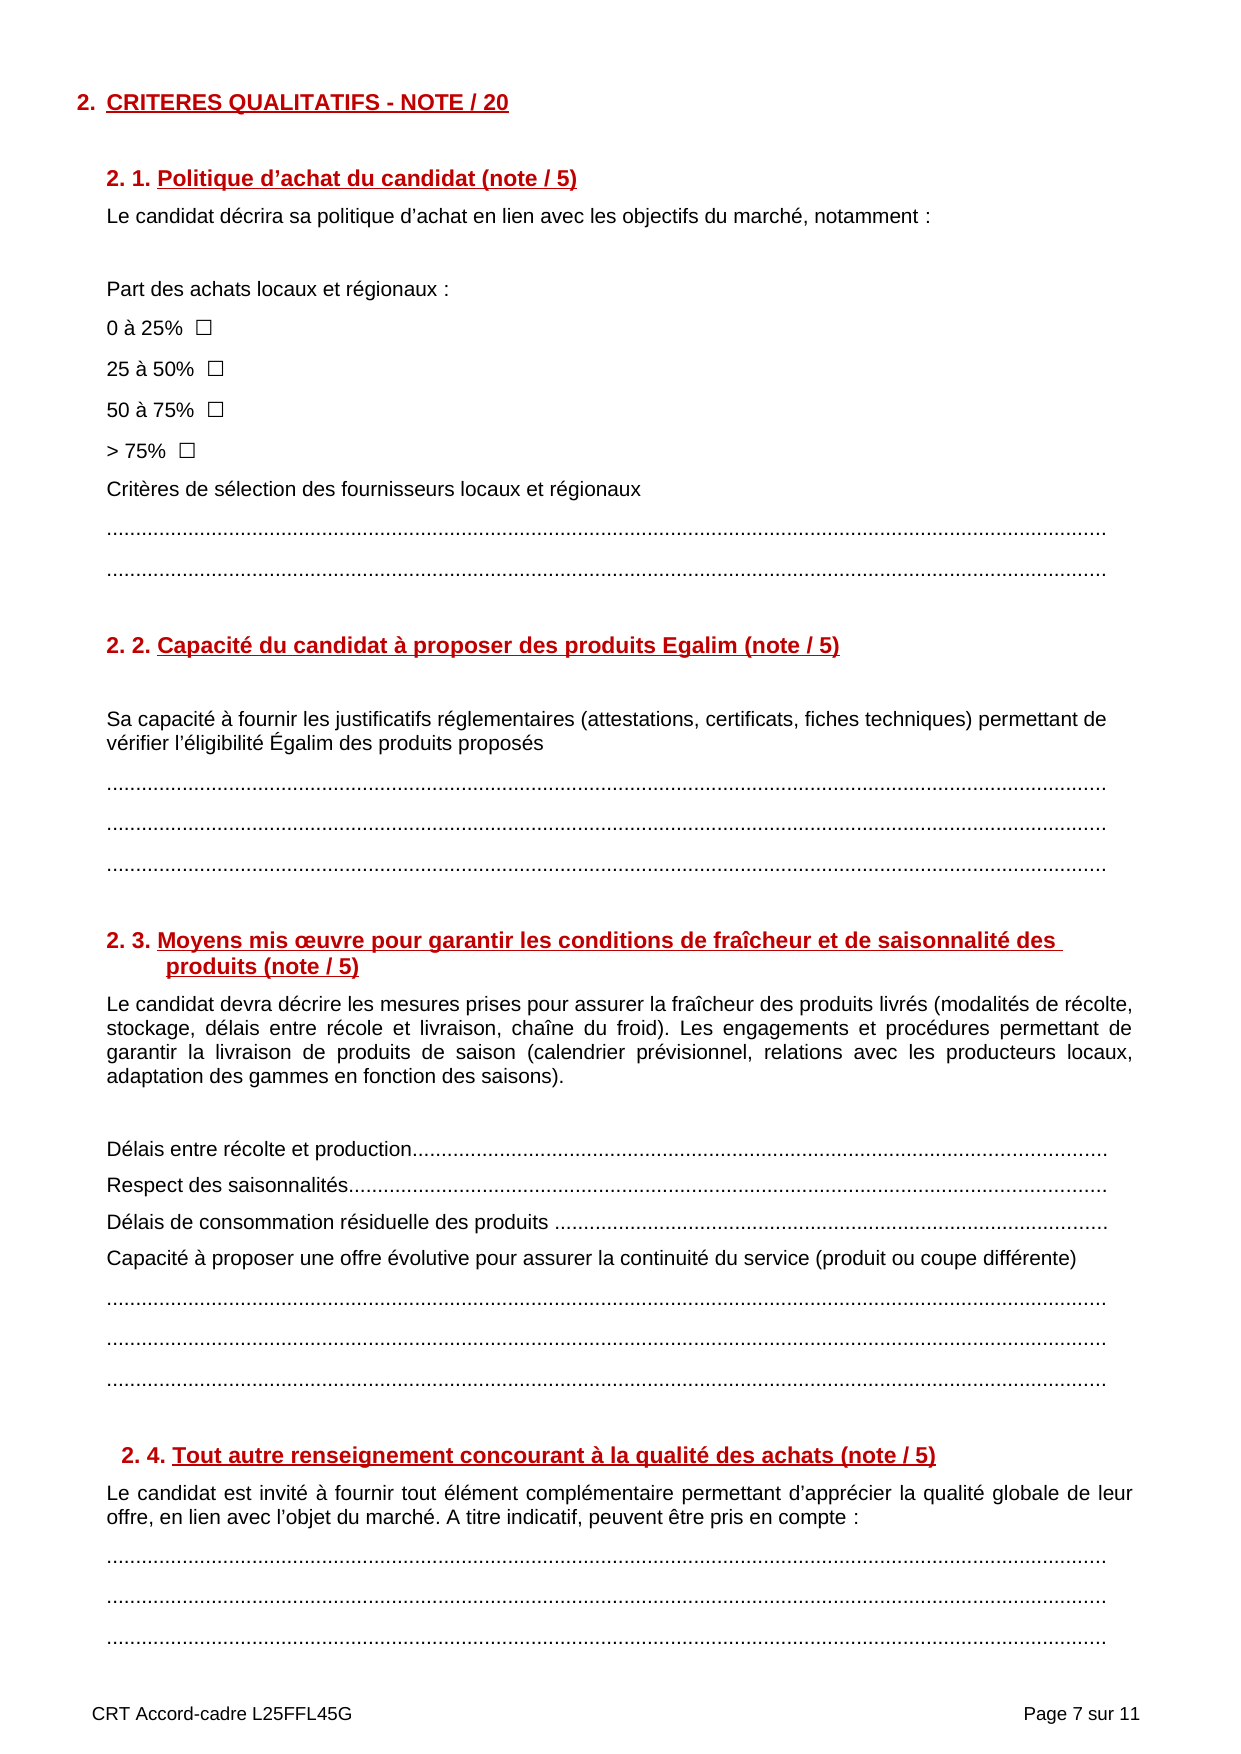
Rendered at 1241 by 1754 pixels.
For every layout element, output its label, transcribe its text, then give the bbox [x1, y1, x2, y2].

text 50 à 75% [106, 395, 1134, 423]
text Délais de consommation résiduelle des produits [106, 1210, 1134, 1234]
text Politique d’achat du candidat (note / 5) [106, 165, 1134, 191]
text Moyens mis œuvre pour garantir les conditions de fraîcheur et de saisonnalité des produits (note / 5) [106, 927, 1134, 979]
text Sa capacité à fournir les justificatifs réglementaires (attestations, certificats, fiches techniques) permettant de vérifier l’éligibilité Égalim des produits proposés [106, 707, 1134, 755]
text 25 à 50% [106, 354, 1134, 383]
text Respect des saisonnalités [106, 1173, 1134, 1197]
text 0 à 25% [106, 313, 1134, 342]
text Tout autre renseignement concourant à la qualité des achats (note / 5) [121, 1442, 1134, 1468]
text Le candidat devra décrire les mesures prises pour assurer la fraîcheur des produits livrés (modalités de récolte, stockage, délais entre récole et livraison, chaîne du froid). Les engagements et procédures permettant de garantir la livraison de produits de saison (calendrier prévisionnel, relations avec les producteurs locaux, adaptation des gammes en fonction des saisons). [106, 992, 1134, 1088]
text Le candidat est invité à fournir tout élément complémentaire permettant d’apprécier la qualité globale de leur offre, en lien avec l’objet du marché. A titre indicatif, peuvent être pris en compte : [106, 1481, 1134, 1528]
text Part des achats locaux et régionaux : [106, 277, 1134, 301]
text Capacité à proposer une offre évolutive pour assurer la continuité du service (produit ou coupe différente) [106, 1246, 1134, 1270]
text Critères de sélection des fournisseurs locaux et régionaux [106, 477, 1134, 501]
text Capacité du candidat à proposer des produits Egalim (note / 5) [106, 632, 1134, 658]
text > 75% [106, 436, 1134, 464]
text Délais entre récolte et production [106, 1137, 1134, 1161]
text CRITERES QUALITATIFS - NOTE / 20 [77, 89, 1134, 115]
text Le candidat décrira sa politique d’achat en lien avec les objectifs du marché, notamment : [106, 204, 1134, 228]
